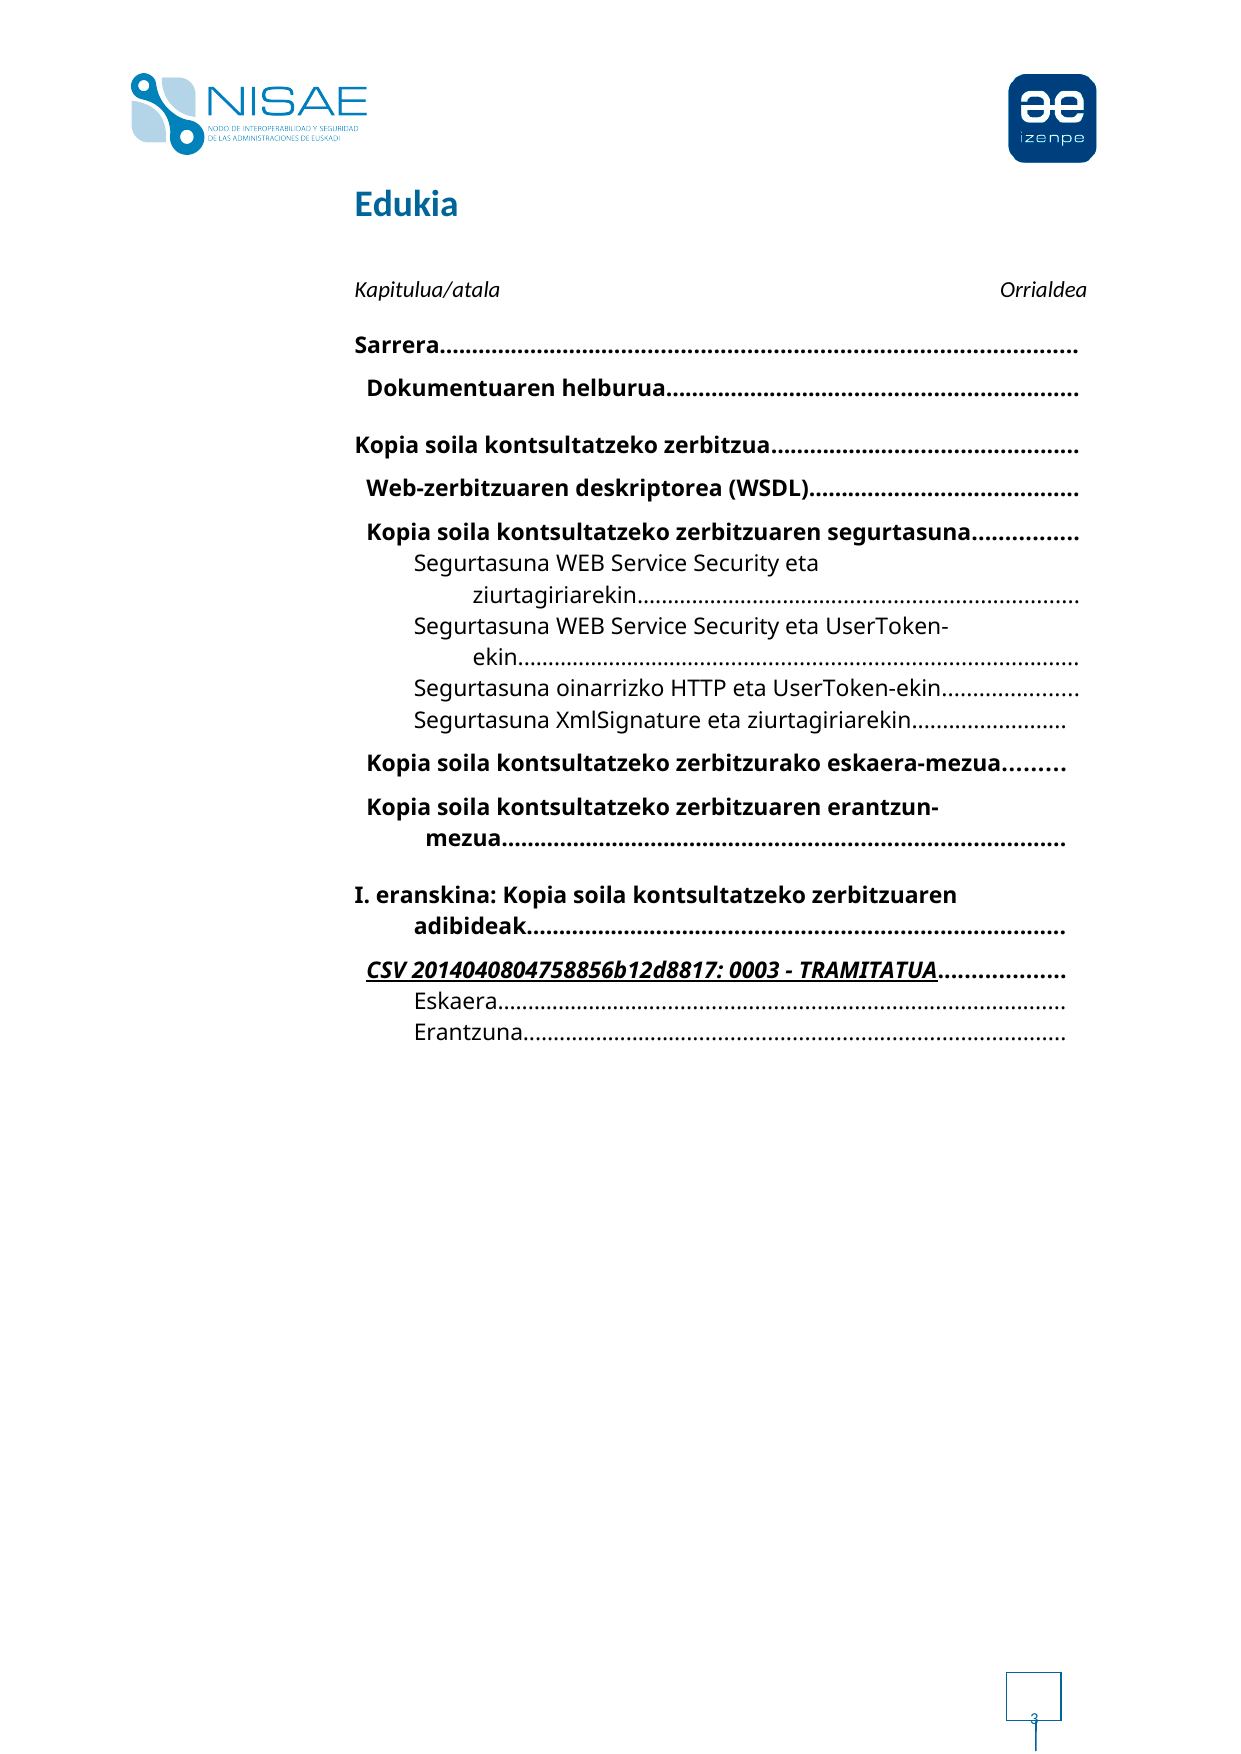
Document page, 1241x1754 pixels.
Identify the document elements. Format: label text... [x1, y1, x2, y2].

picture [118, 73, 180, 155]
text Segurtasuna XmlSignature eta ziurtagiriarekin 10 [413, 703, 988, 735]
picture [1007, 74, 1097, 163]
text CSV 2014040804758856b12d8817: 0003 - TRAMITATUA 22 [366, 953, 1010, 985]
text Segurtasuna WEB Service Security eta UserToken-ekin 8 [413, 610, 988, 672]
text Kopia soila kontsultatzeko zerbitzuaren segurtasuna 6 [366, 516, 1010, 547]
text Dokumentuaren helburua 4 [366, 372, 1010, 403]
text Kopia soila kontsultatzeko zerbitzua 5 [354, 428, 1007, 460]
picture [139, 81, 148, 90]
text Segurtasuna oinarrizko HTTP eta UserToken-ekin 9 [413, 672, 988, 703]
text Sarrera 4 [354, 328, 1007, 360]
text Kapitulua/atala Orrialdea [354, 276, 1063, 303]
text Edukia [177, 180, 1063, 226]
text Erantzuna 23 [413, 1016, 988, 1047]
text Web-zerbitzuaren deskriptorea (WSDL) 5 [366, 472, 1010, 503]
text Kopia soila kontsultatzeko zerbitzurako eskaera-mezua 11 [366, 747, 1010, 778]
text Kopia soila kontsultatzeko zerbitzuaren erantzun-mezua 15 [366, 791, 1010, 853]
picture [181, 131, 193, 143]
picture [149, 73, 386, 155]
text I. eranskina: Kopia soila kontsultatzeko zerbitzuaren adibideak 22 [354, 878, 1007, 941]
text Eskaera 22 [413, 985, 988, 1016]
text Segurtasuna WEB Service Security eta ziurtagiriarekin 6 [413, 547, 988, 610]
